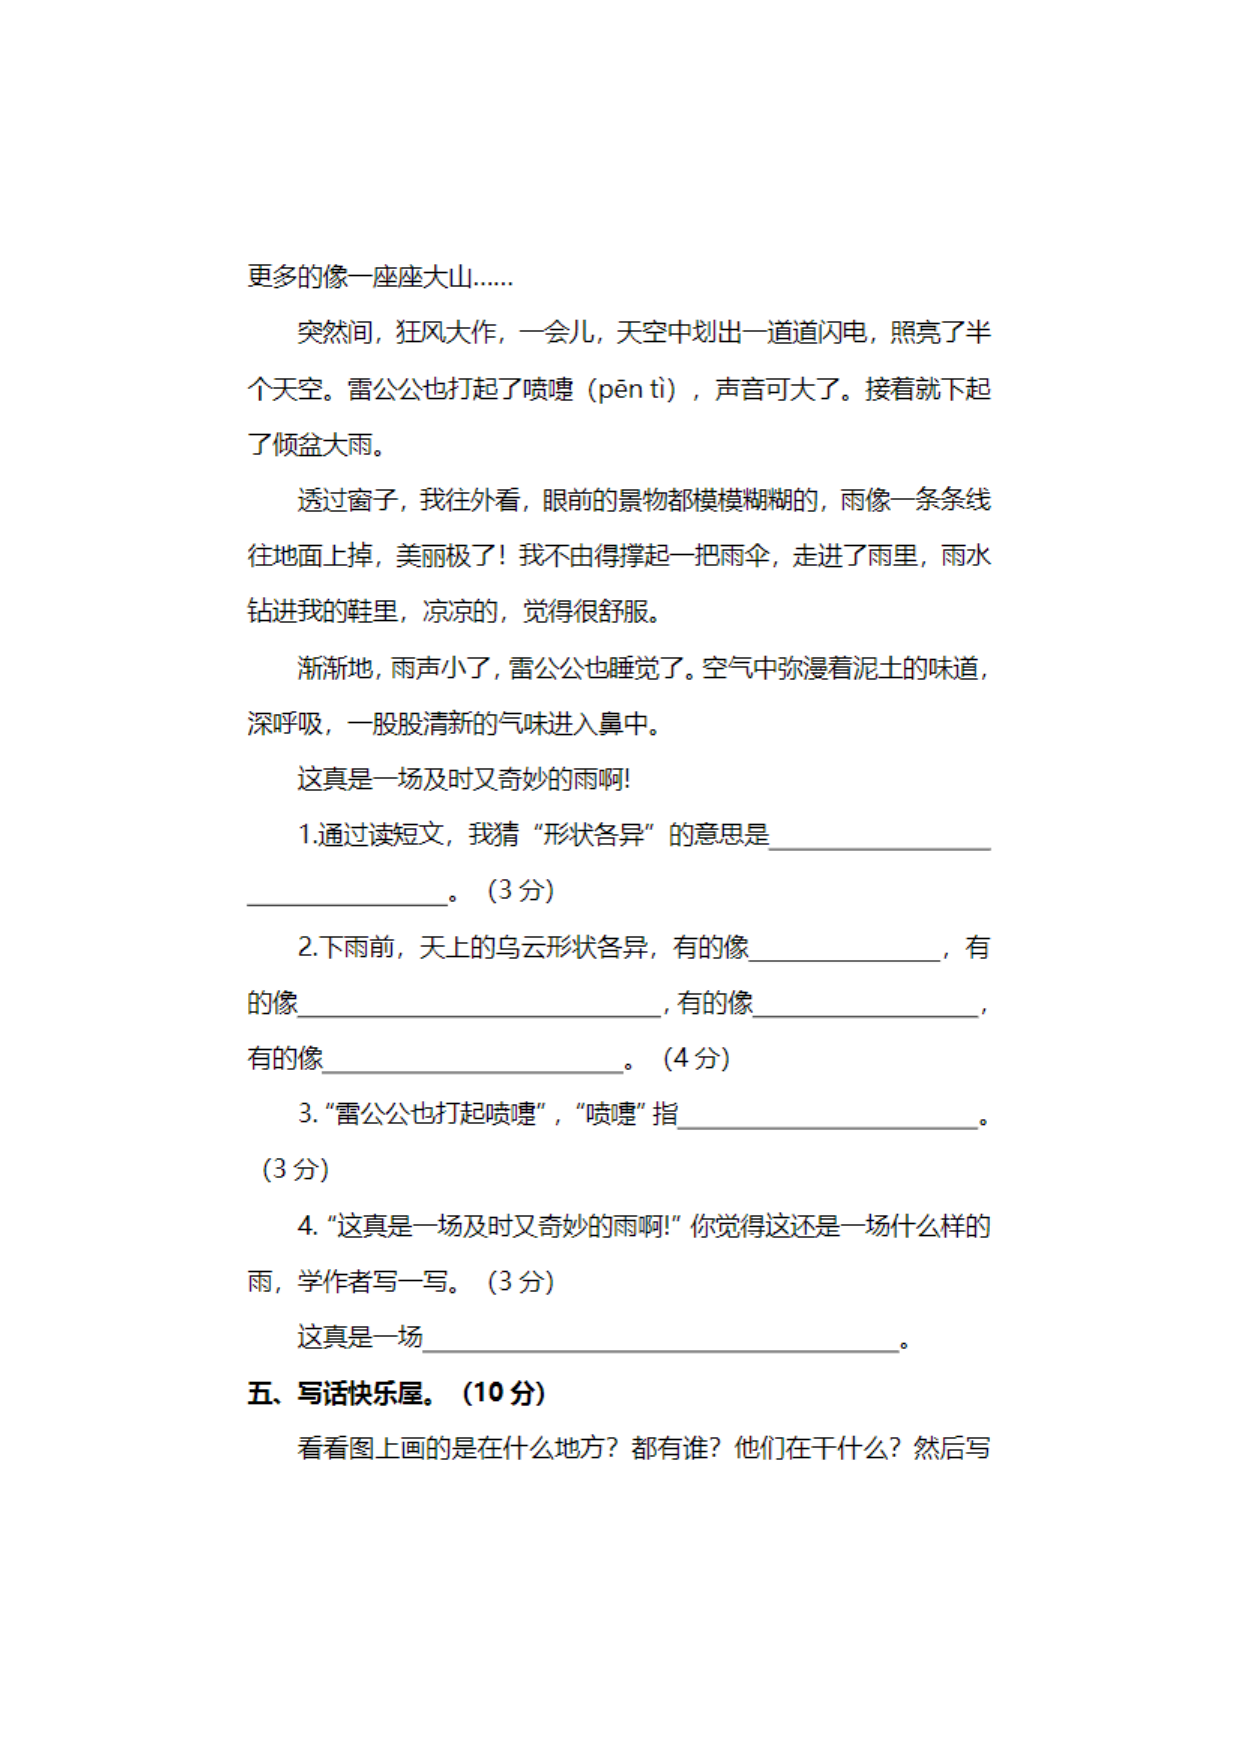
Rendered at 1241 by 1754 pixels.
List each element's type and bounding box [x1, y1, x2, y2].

picture [187, 162, 1053, 1517]
